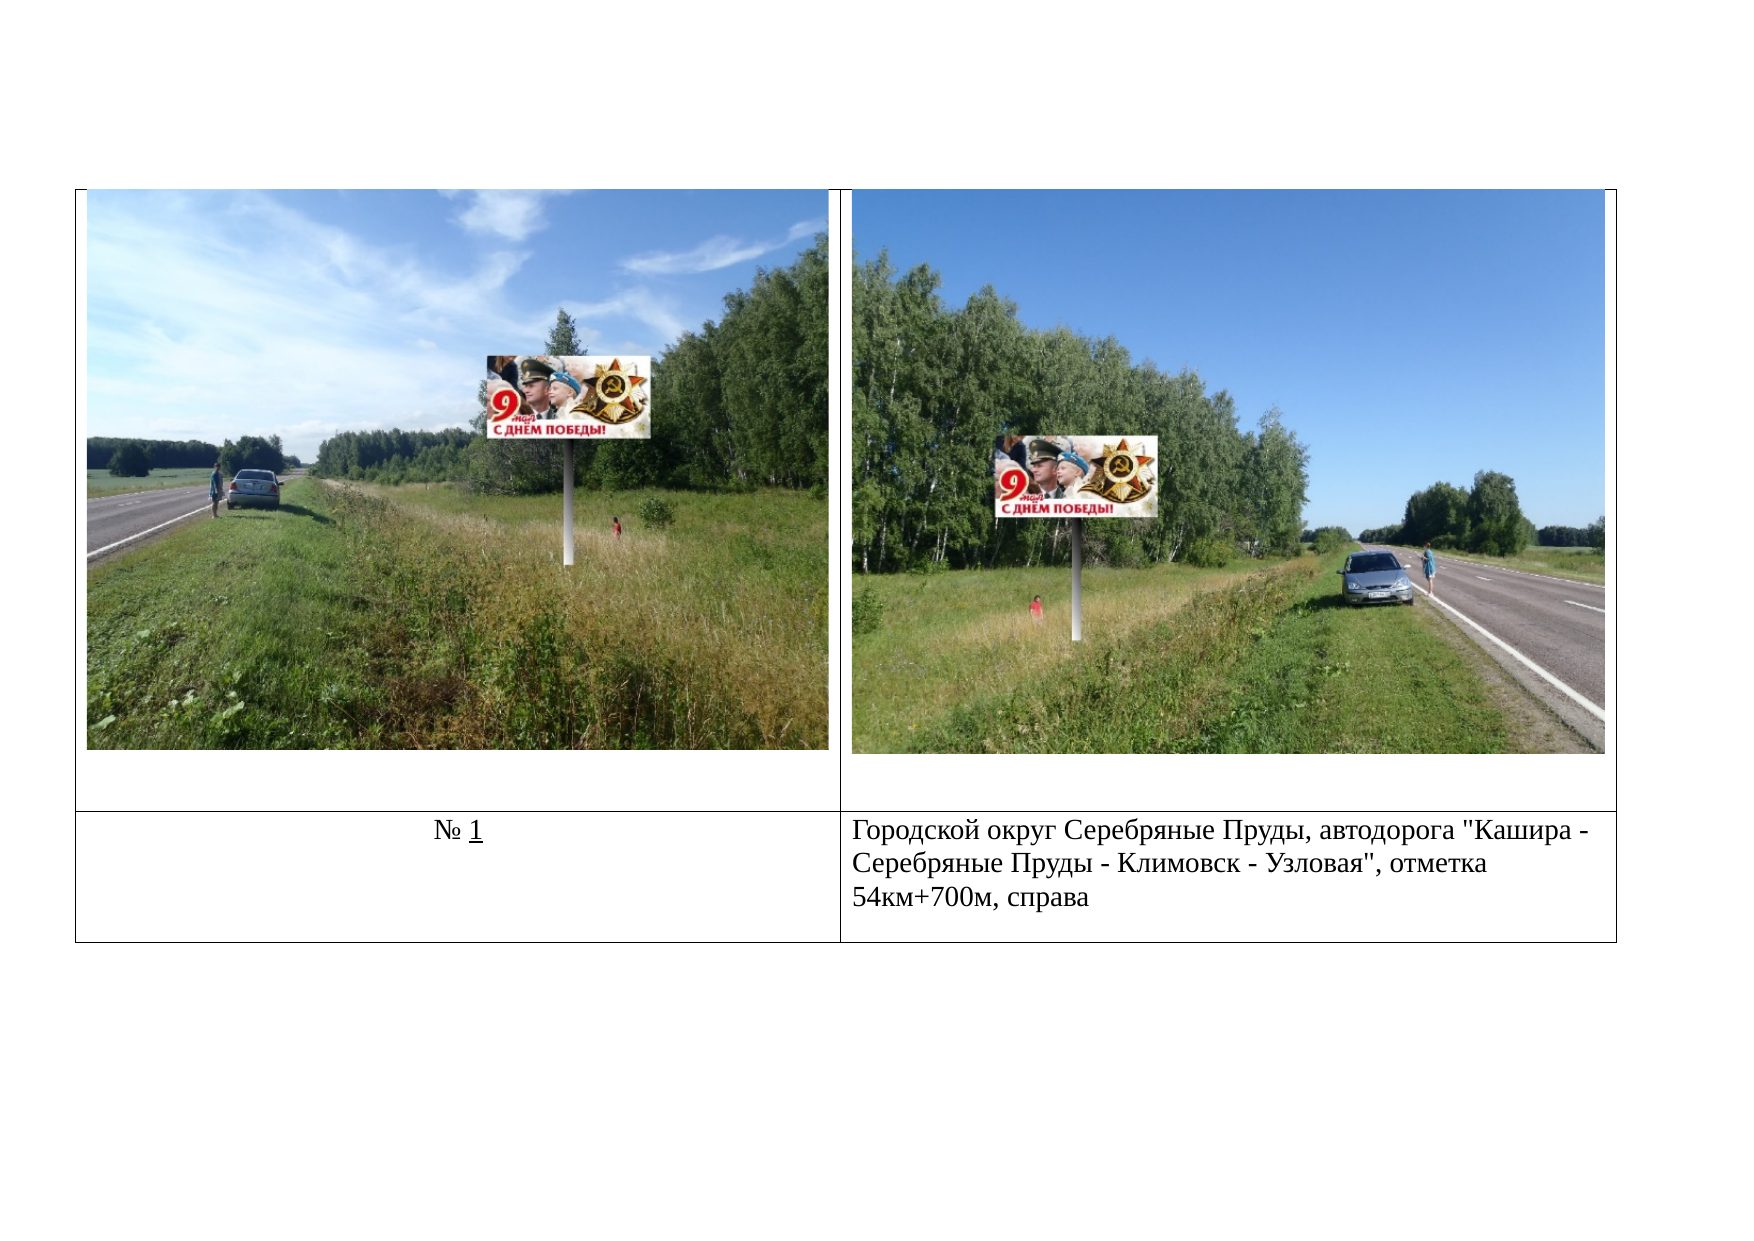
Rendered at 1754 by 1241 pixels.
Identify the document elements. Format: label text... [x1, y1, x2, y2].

table_cell № 1 [76, 812, 840, 942]
table_header [841, 190, 1616, 811]
picture [86, 189, 829, 750]
table_cell Городской округ Серебряные Пруды, автодорога "Кашира - Серебряные Пруды - Климовск - Узловая", отметка 54км+700м, справа [841, 812, 1616, 942]
picture [851, 189, 1605, 754]
table_header [76, 190, 840, 811]
